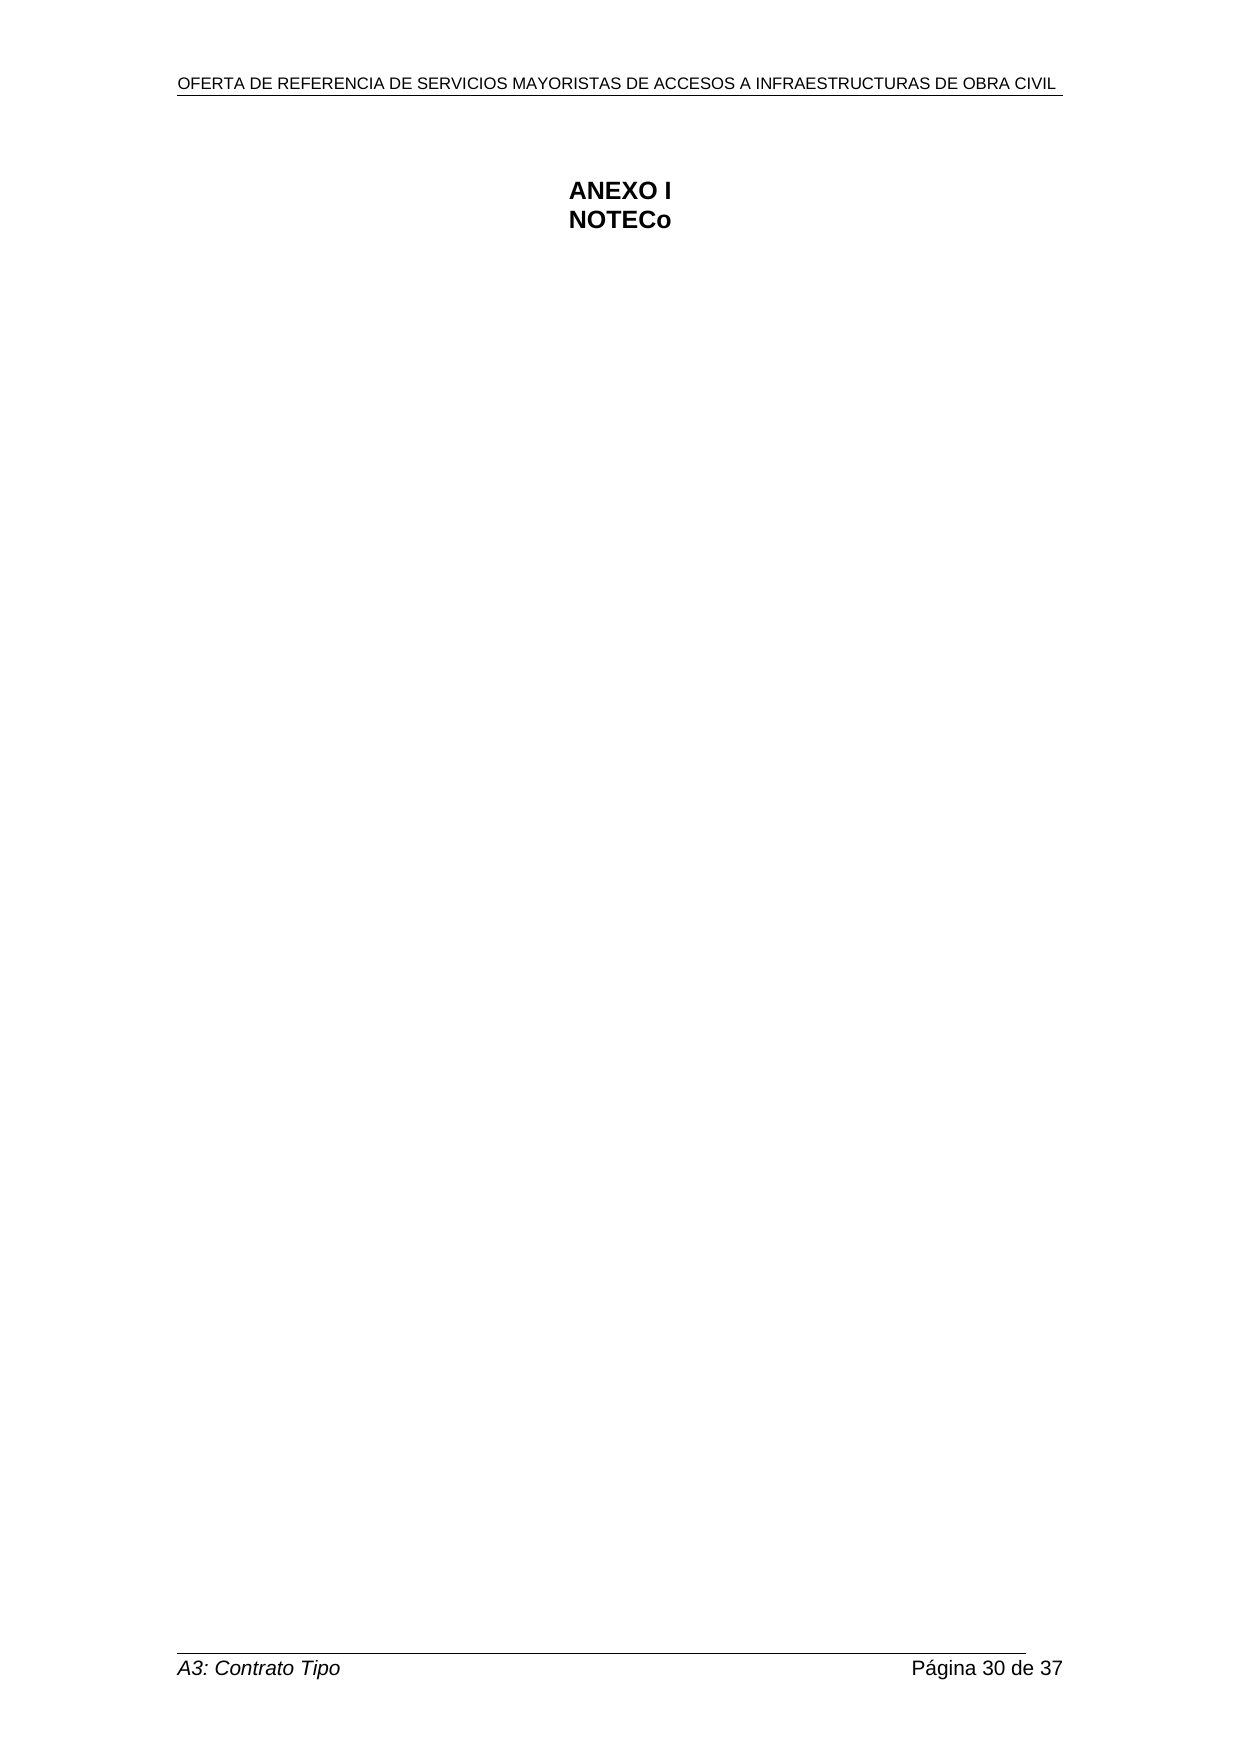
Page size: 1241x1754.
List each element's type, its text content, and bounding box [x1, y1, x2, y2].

text ANEXO I [177, 176, 1063, 205]
text NOTECo [177, 205, 1063, 234]
